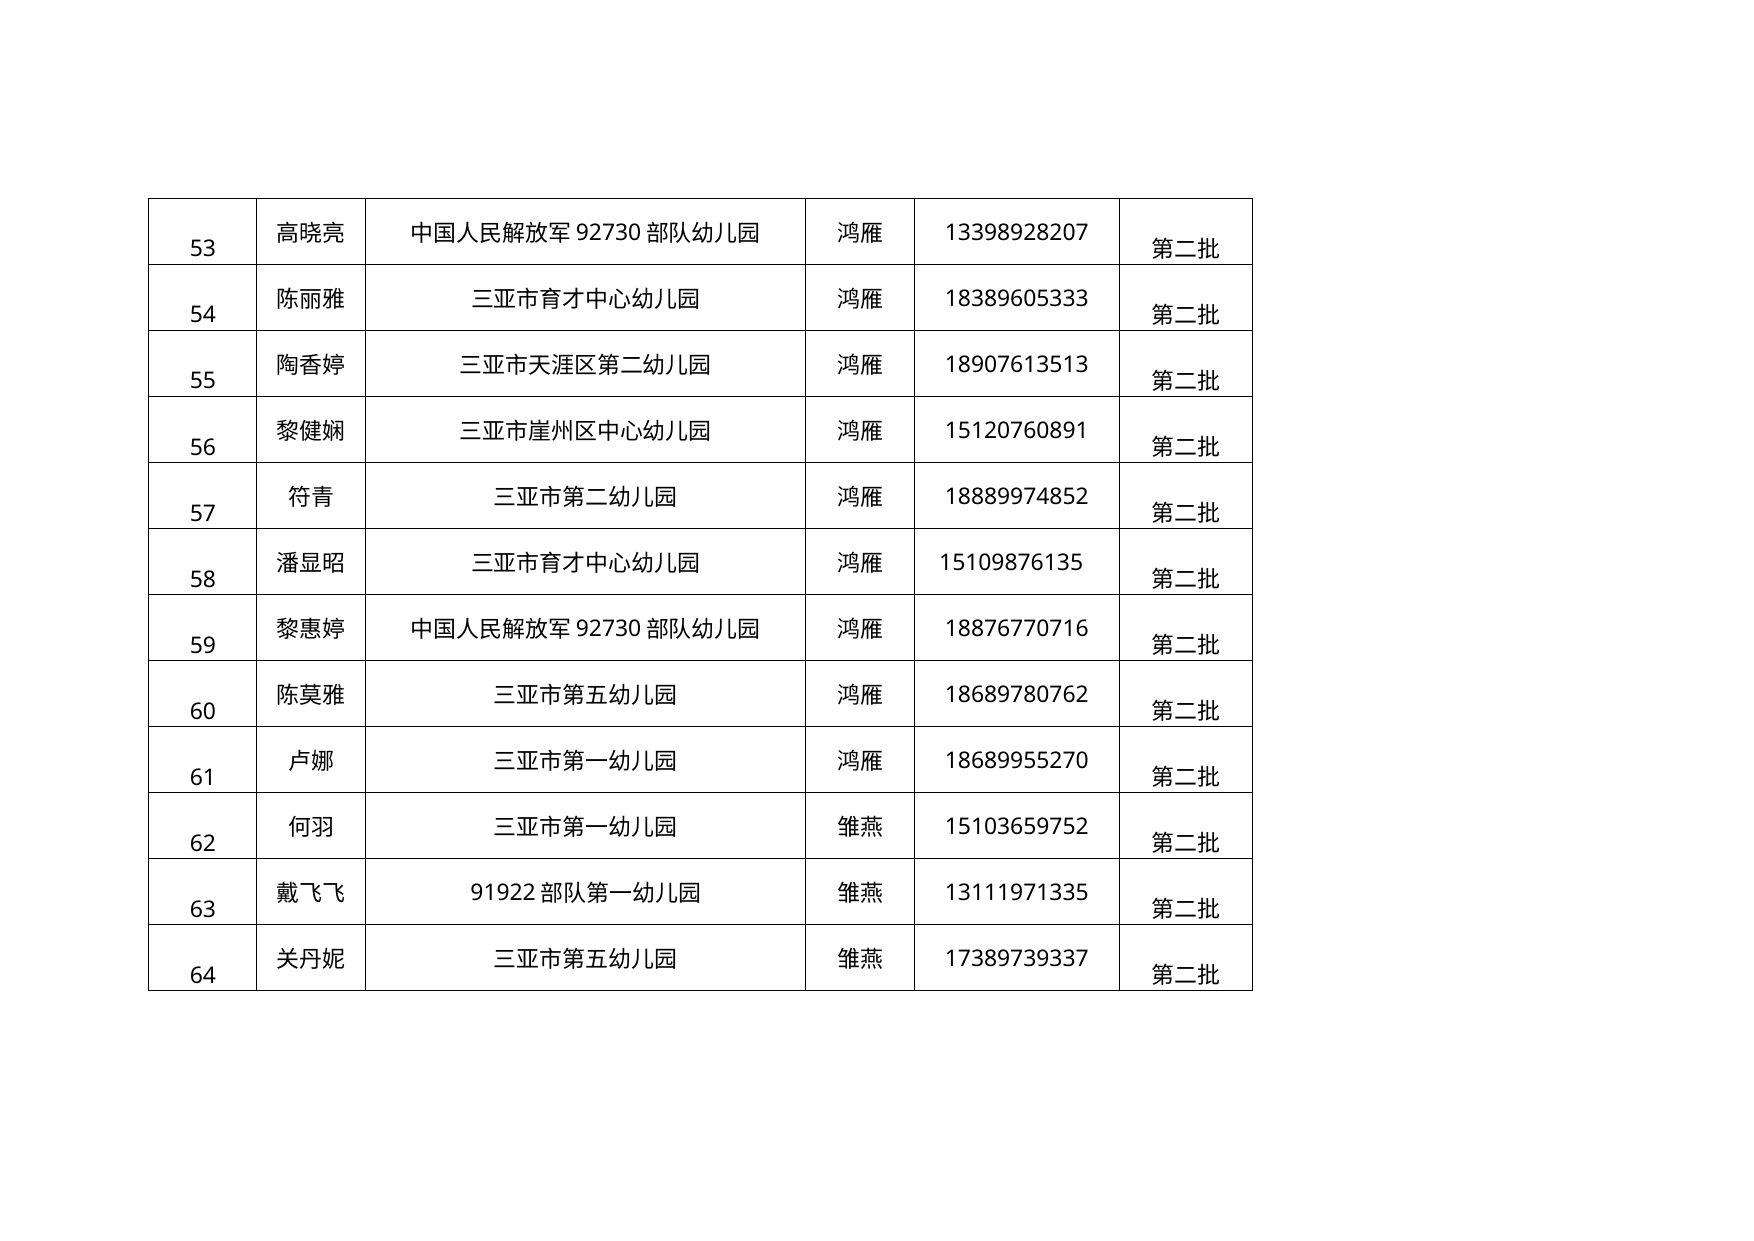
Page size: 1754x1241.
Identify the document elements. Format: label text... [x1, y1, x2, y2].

table_cell 关丹妮 [257, 925, 365, 990]
table_cell 第二批 [1120, 727, 1252, 792]
table_cell 黎惠婷 [257, 595, 365, 660]
table_cell 三亚市第五幼儿园 [366, 925, 805, 990]
table_cell 91922部队第一幼儿园 [366, 859, 805, 924]
table_cell 雏燕 [806, 925, 914, 990]
table_cell 61 [149, 727, 256, 792]
table_cell 18876770716 [915, 595, 1119, 660]
table_cell 三亚市天涯区第二幼儿园 [366, 331, 805, 396]
table_cell 13111971335 [915, 859, 1119, 924]
table_cell 58 [149, 529, 256, 594]
table_cell 57 [149, 463, 256, 528]
table_cell 第二批 [1120, 265, 1252, 330]
table_cell 鸿雁 [806, 397, 914, 462]
table_cell 雏燕 [806, 793, 914, 858]
table_cell 高晓亮 [257, 199, 365, 264]
table_cell 三亚市第一幼儿园 [366, 727, 805, 792]
table_cell 鸿雁 [806, 463, 914, 528]
table_cell 符青 [257, 463, 365, 528]
table_cell 黎健娴 [257, 397, 365, 462]
table_cell 13398928207 [915, 199, 1119, 264]
table_cell 鸿雁 [806, 265, 914, 330]
table_cell 18689955270 [915, 727, 1119, 792]
table_cell 戴飞飞 [257, 859, 365, 924]
table_cell 三亚市育才中心幼儿园 [366, 529, 805, 594]
table_cell 卢娜 [257, 727, 365, 792]
table_cell 中国人民解放军92730部队幼儿园 [366, 199, 805, 264]
table_cell 17389739337 [915, 925, 1119, 990]
table_cell 第二批 [1120, 331, 1252, 396]
table_cell 56 [149, 397, 256, 462]
table_cell 第二批 [1120, 859, 1252, 924]
table_cell 鸿雁 [806, 331, 914, 396]
table_cell 18907613513 [915, 331, 1119, 396]
table_cell 鸿雁 [806, 727, 914, 792]
table_cell 鸿雁 [806, 595, 914, 660]
table_cell 鸿雁 [806, 661, 914, 726]
table_cell 雏燕 [806, 859, 914, 924]
table_cell 59 [149, 595, 256, 660]
table_cell 18689780762 [915, 661, 1119, 726]
table_cell 三亚市第二幼儿园 [366, 463, 805, 528]
table_cell 三亚市第一幼儿园 [366, 793, 805, 858]
table_cell 第二批 [1120, 925, 1252, 990]
table_cell 18889974852 [915, 463, 1119, 528]
table_cell 第二批 [1120, 463, 1252, 528]
table_cell 64 [149, 925, 256, 990]
table_cell 第二批 [1120, 397, 1252, 462]
table_cell 62 [149, 793, 256, 858]
table_cell 15109876135 [915, 529, 1119, 594]
table_cell 三亚市育才中心幼儿园 [366, 265, 805, 330]
table_cell 55 [149, 331, 256, 396]
table_cell 第二批 [1120, 529, 1252, 594]
table_cell 三亚市崖州区中心幼儿园 [366, 397, 805, 462]
table_cell 60 [149, 661, 256, 726]
table_cell 鸿雁 [806, 199, 914, 264]
table_cell 鸿雁 [806, 529, 914, 594]
table_cell 18389605333 [915, 265, 1119, 330]
table_cell 第二批 [1120, 595, 1252, 660]
table_cell 三亚市第五幼儿园 [366, 661, 805, 726]
table_cell 中国人民解放军92730部队幼儿园 [366, 595, 805, 660]
table_cell 第二批 [1120, 199, 1252, 264]
table_cell 潘显昭 [257, 529, 365, 594]
table_cell 第二批 [1120, 793, 1252, 858]
table_cell 54 [149, 265, 256, 330]
table_cell 何羽 [257, 793, 365, 858]
table_cell 53 [149, 199, 256, 264]
table_cell 15103659752 [915, 793, 1119, 858]
table_cell 陈丽雅 [257, 265, 365, 330]
table_cell 第二批 [1120, 661, 1252, 726]
table_cell 陶香婷 [257, 331, 365, 396]
table_cell 63 [149, 859, 256, 924]
table_cell 15120760891 [915, 397, 1119, 462]
table_cell 陈莫雅 [257, 661, 365, 726]
